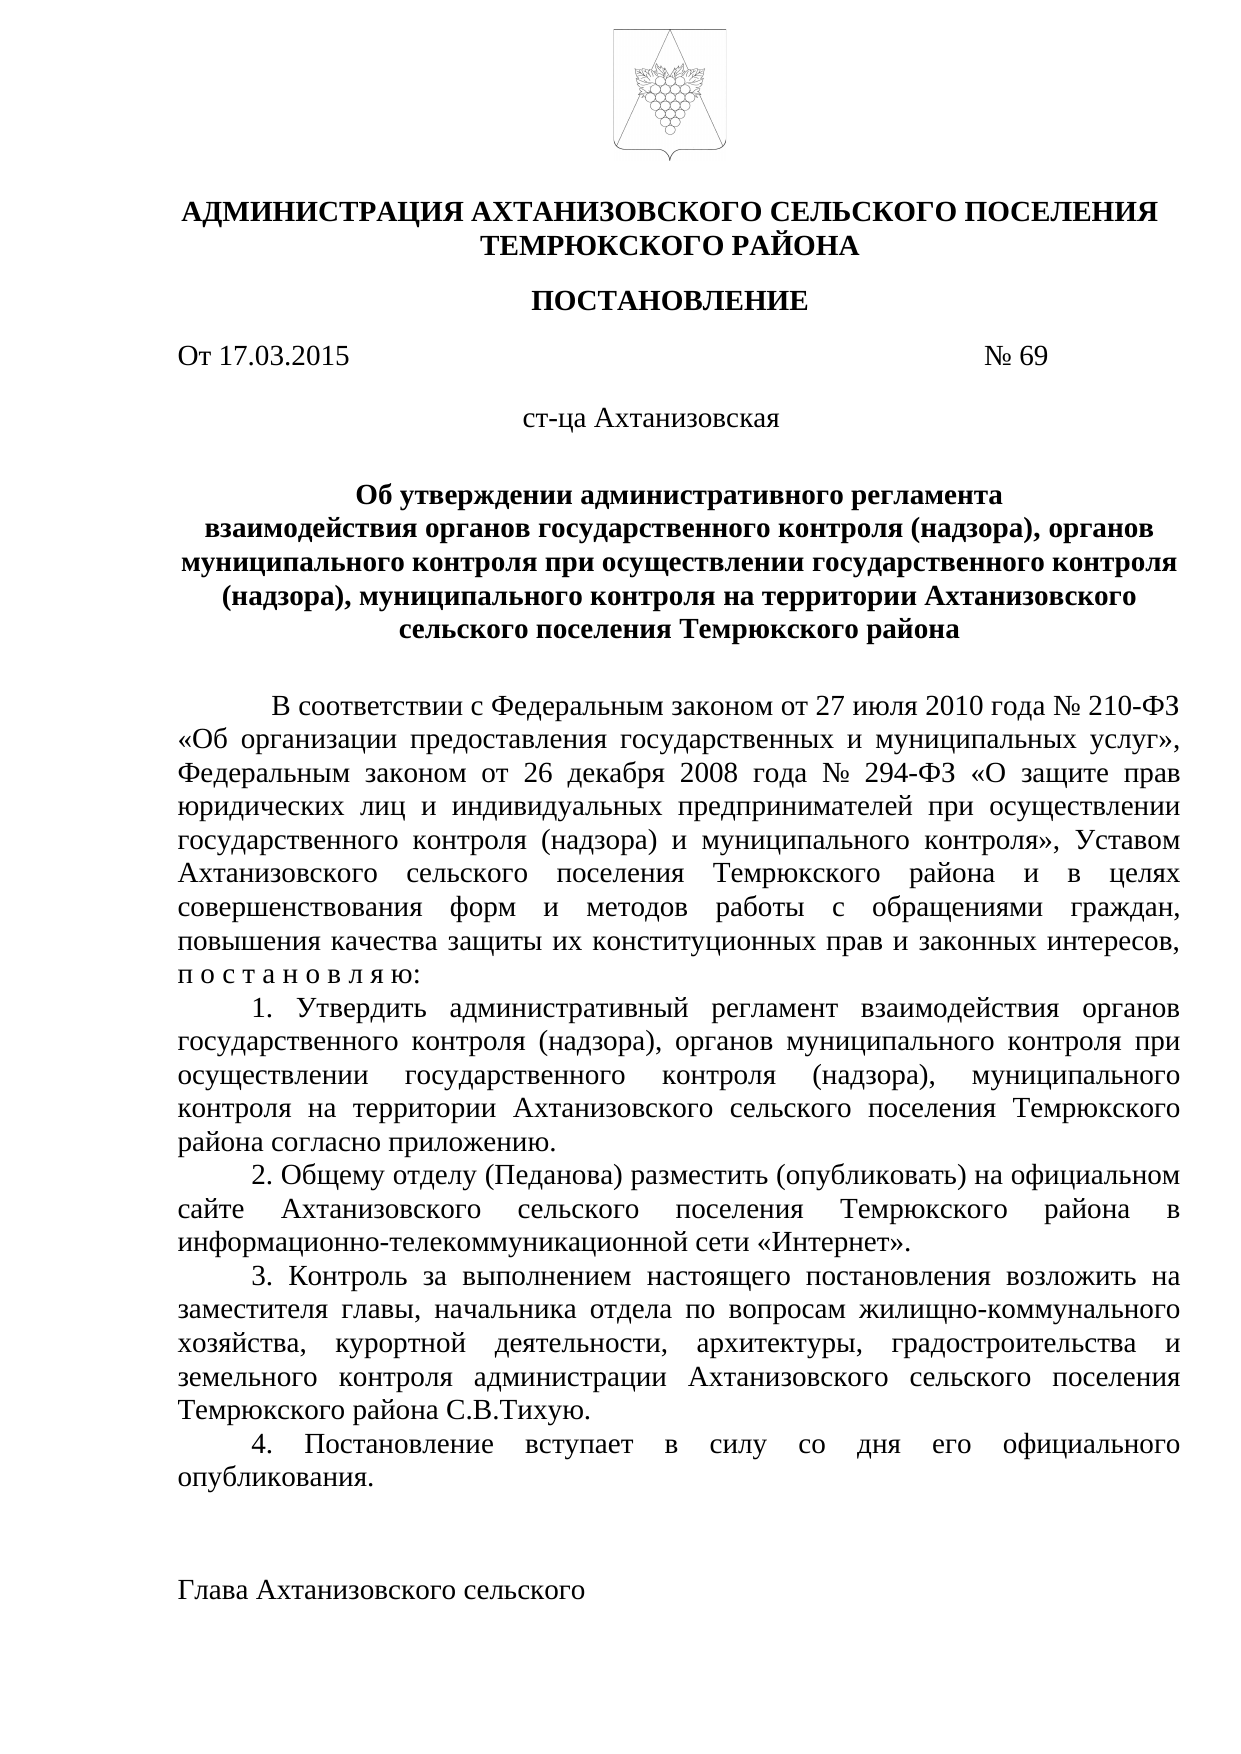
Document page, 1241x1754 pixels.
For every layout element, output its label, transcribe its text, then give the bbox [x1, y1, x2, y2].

text 4. Постановление вступает в силу со дня его официального опубликования. [177, 1426, 1181, 1493]
text 1. Утвердить административный регламент взаимодействия органов государственного контроля (надзора), органов муниципального контроля при осуществлении государственного контроля (надзора), муниципального контроля на территории Ахтанизовского сельского поселения Темрюкского района согласно приложению. [177, 990, 1181, 1157]
text Об утверждении административного регламента [177, 477, 1181, 511]
text 2. Общему отделу (Педанова) разместить (опубликовать) на официальном сайте Ахтанизовского сельского поселения Темрюкского района в информационно-телекоммуникационной сети «Интернет». [177, 1157, 1181, 1258]
text ст-ца Ахтанизовская [121, 400, 1181, 434]
text От 17.03.2015 № 69 [177, 338, 1181, 372]
text Глава Ахтанизовского сельского [177, 1572, 1181, 1606]
text АДМИНИСТРАЦИЯ АХТАНИЗОВСКОГО СЕЛЬСКОГО ПОСЕЛЕНИЯ ТЕМРЮКСКОГО РАЙОНА [158, 194, 1181, 261]
text взаимодействия органов государственного контроля (надзора), органов муниципального контроля при осуществлении государственного контроля (надзора), муниципального контроля на территории Ахтанизовского сельского поселения Темрюкского района [177, 511, 1181, 645]
text ПОСТАНОВЛЕНИЕ [158, 283, 1181, 317]
text В соответствии с Федеральным законом от 27 июля 2010 года № 210-ФЗ «Об организации предоставления государственных и муниципальных услуг», Федеральным законом от 26 декабря 2008 года № 294-ФЗ «О защите прав юридических лиц и индивидуальных предпринимателей при осуществлении государственного контроля (надзора) и муниципального контроля», Уставом Ахтанизовского сельского поселения Темрюкского района и в целях совершенствования форм и методов работы с обращениями граждан, повышения качества защиты их конституционных прав и законных интересов, п о с т а н о в л я ю: [177, 688, 1181, 990]
picture [613, 29, 727, 161]
text 3. Контроль за выполнением настоящего постановления возложить на заместителя главы, начальника отдела по вопросам жилищно-коммунального хозяйства, курортной деятельности, архитектуры, градостроительства и земельного контроля администрации Ахтанизовского сельского поселения Темрюкского района С.В.Тихую. [177, 1258, 1181, 1426]
